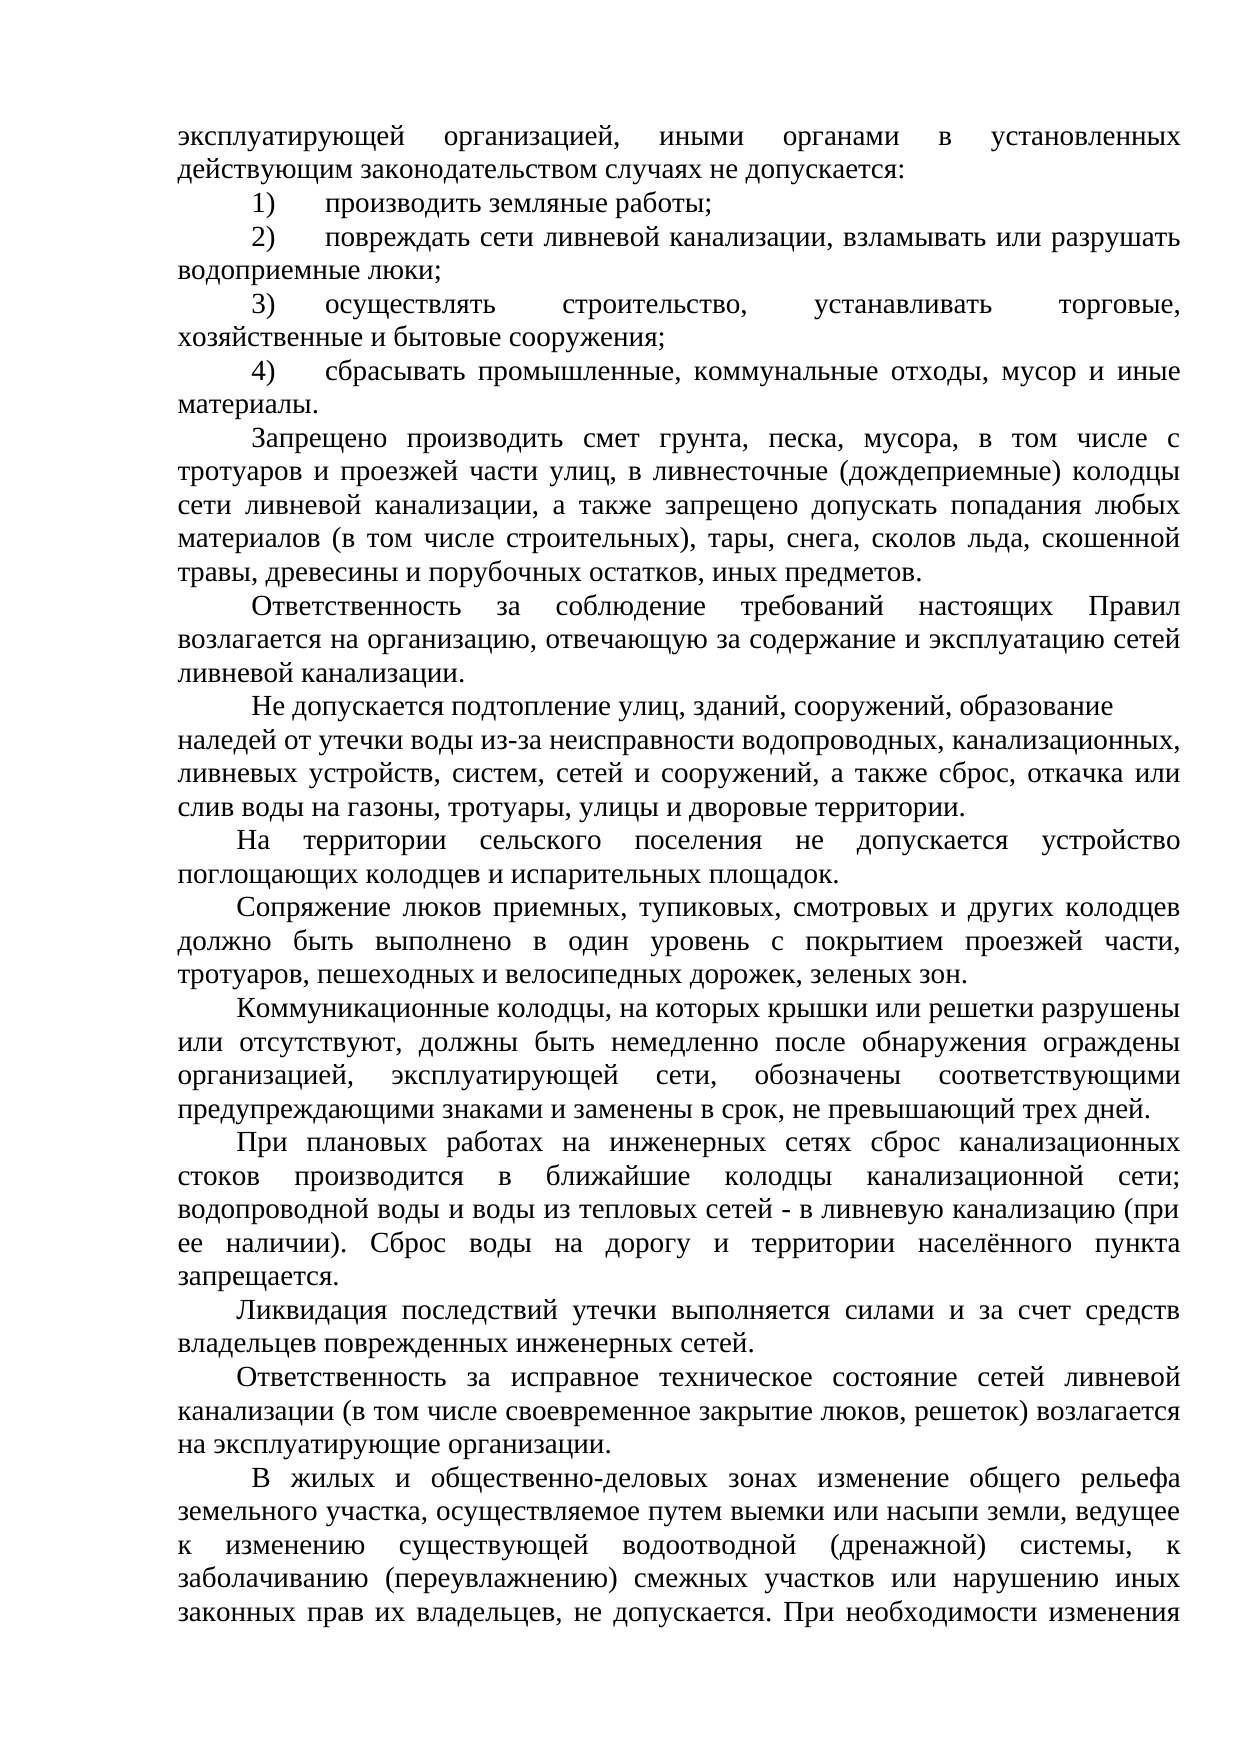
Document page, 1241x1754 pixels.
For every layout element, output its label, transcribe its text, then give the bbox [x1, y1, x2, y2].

list сбрасывать промышленные, коммунальные отходы, мусор и иные материалы. [177, 353, 1181, 420]
list осуществлять строительство, устанавливать торговые, хозяйственные и бытовые сооружения; [177, 286, 1181, 353]
text Коммуникационные колодцы, на которых крышки или решетки разрушены или отсутствуют, должны быть немедленно после обнаружения ограждены организацией, эксплуатирующей сети, обозначены соответствующими предупреждающими знаками и заменены в срок, не превышающий трех дней. [177, 990, 1181, 1124]
text Сопряжение люков приемных, тупиковых, смотровых и других колодцев должно быть выполнено в один уровень с покрытием проезжей части, тротуаров, пешеходных и велосипедных дорожек, зеленых зон. [177, 889, 1181, 990]
text Запрещено производить смет грунта, песка, мусора, в том числе с тротуаров и проезжей части улиц, в ливнесточные (дождеприемные) колодцы сети ливневой канализации, а также запрещено допускать попадания любых материалов (в том числе строительных), тары, снега, сколов льда, скошенной травы, древесины и порубочных остатков, иных предметов. [177, 420, 1181, 588]
list повреждать сети ливневой канализации, взламывать или разрушать водоприемные люки; [177, 219, 1181, 286]
text Ответственность за исправное техническое состояние сетей ливневой канализации (в том числе своевременное закрытие люков, решеток) возлагается на эксплуатирующие организации. [177, 1359, 1181, 1460]
text наледей от утечки воды из-за неисправности водопроводных, канализационных, ливневых устройств, систем, сетей и сооружений, а также сброс, откачка или слив воды на газоны, тротуары, улицы и дворовые территории. [177, 722, 1181, 822]
text При плановых работах на инженерных сетях сброс канализационных стоков производится в ближайшие колодцы канализационной сети; водопроводной воды и воды из тепловых сетей - в ливневую канализацию (при ее наличии). Сброс воды на дорогу и территории населённого пункта запрещается. [177, 1124, 1181, 1292]
text Ответственность за соблюдение требований настоящих Правил возлагается на организацию, отвечающую за содержание и эксплуатацию сетей ливневой канализации. [177, 588, 1181, 688]
list производить земляные работы; [177, 185, 1181, 219]
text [177, 1460, 1181, 1627]
text Ликвидация последствий утечки выполняется силами и за счет средств владельцев поврежденных инженерных сетей. [177, 1292, 1181, 1359]
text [177, 118, 1181, 185]
text На территории сельского поселения не допускается устройство поглощающих колодцев и испарительных площадок. [177, 822, 1181, 889]
text Не допускается подтопление улиц, зданий, сооружений, образование [251, 688, 1181, 722]
